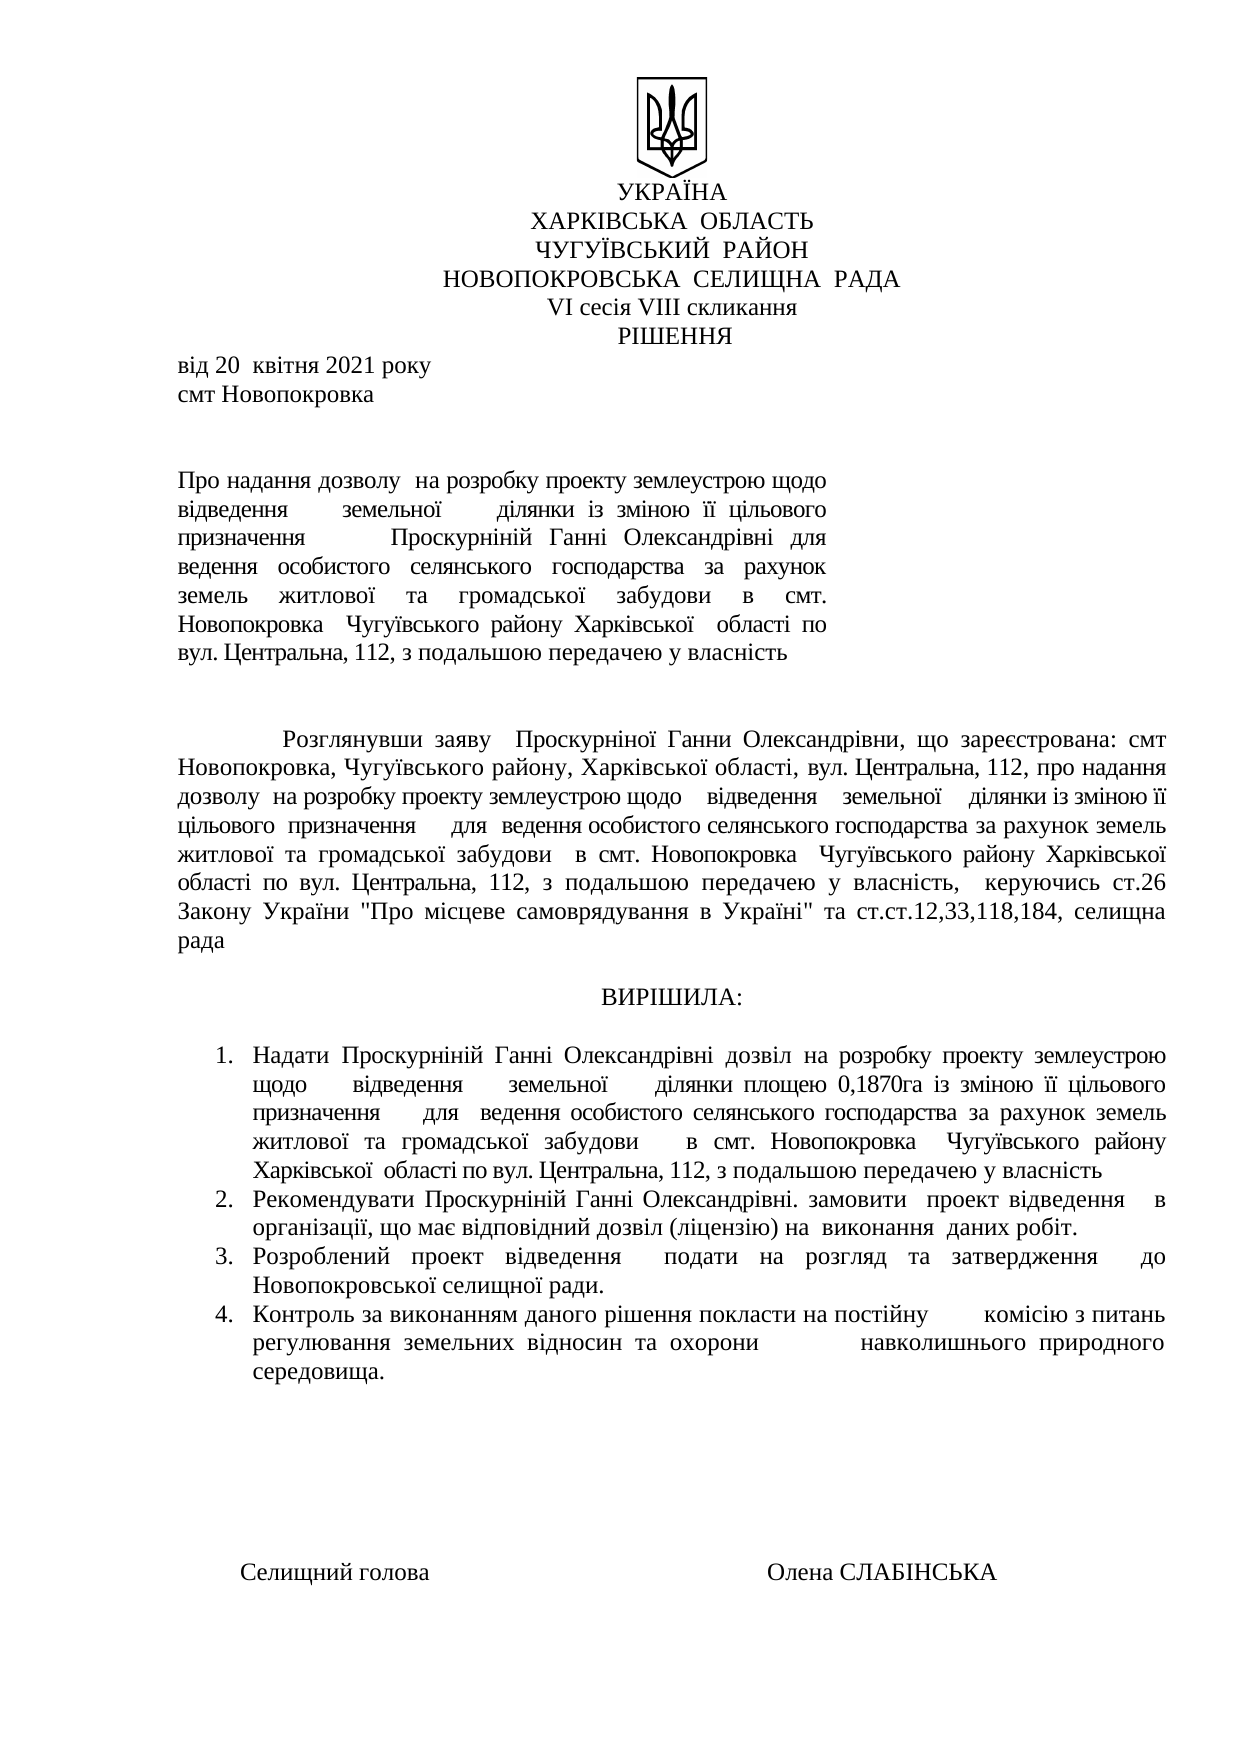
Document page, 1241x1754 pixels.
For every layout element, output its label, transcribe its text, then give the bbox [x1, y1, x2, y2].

subtitle від 20 квітня 2021 року [177, 350, 1167, 379]
text РІШЕННЯ [177, 321, 1167, 350]
list Розроблений проект відведення подати на розгляд та затвердження до Новопокровської селищної ради. [215, 1241, 1167, 1299]
text НОВОПОКРОВСЬКА СЕЛИЩНА РАДА [177, 264, 1167, 292]
text ХАРКІВСЬКА ОБЛАСТЬ [177, 206, 1167, 235]
picture [636, 77, 708, 178]
list Контроль за виконанням даного рішення покласти на постійну комісію з питань регулювання земельних відносин та охорони навколишнього природного середовища. [215, 1299, 1167, 1385]
text УКРАЇНА [177, 177, 1167, 206]
text VI сесія VІІІ скликання [177, 292, 1167, 321]
list Надати Проскурніній Ганні Олександрівні дозвіл на розробку проекту землеустрою щодо відведення земельної ділянки площею 0,1870га із зміною її цільового призначення для ведення особистого селянського господарства за рахунок земель житлової та громадської забудови в смт. Новопокровка Чугуївського району Харківської області по вул. Центральна, 112, з подальшою передачею у власність [215, 1040, 1167, 1184]
text ВИРІШИЛА: [177, 982, 1167, 1011]
text Розглянувши заяву Проскурніної Ганни Олександрівни, що зареєстрована: смт Новопокровка, Чугуївського району, Харківської області, вул. Центральна, 112, про надання дозволу на розробку проекту землеустрою щодо відведення земельної ділянки із зміною її цільового призначення для ведення особистого селянського господарства за рахунок земель житлової та громадської забудови в смт. Новопокровка Чугуївського району Харківської області по вул. Центральна, 112, з подальшою передачею у власність, керуючись ст.26 Закону України "Про місцеве самоврядування в Україні" та ст.ст.12,33,118,184, селищна рада [177, 724, 1167, 954]
text Про надання дозволу на розробку проекту землеустрою щодо відведення земельної ділянки із зміною її цільового призначення Проскурніній Ганні Олександрівні для ведення особистого селянського господарства за рахунок земель житлової та громадської забудови в смт. Новопокровка Чугуївського району Харківської області по вул. Центральна, 112, з подальшою передачею у власність [177, 465, 827, 666]
list Рекомендувати Проскурніній Ганні Олександрівні. замовити проект відведення в організації, що має відповідний дозвіл (ліцензію) на виконання даних робіт. [215, 1184, 1167, 1241]
text ЧУГУЇВСЬКИЙ РАЙОН [177, 235, 1167, 264]
text смт Новопокровка [177, 379, 1167, 407]
text Селищний голова Олена СЛАБІНСЬКА [177, 1557, 1167, 1586]
